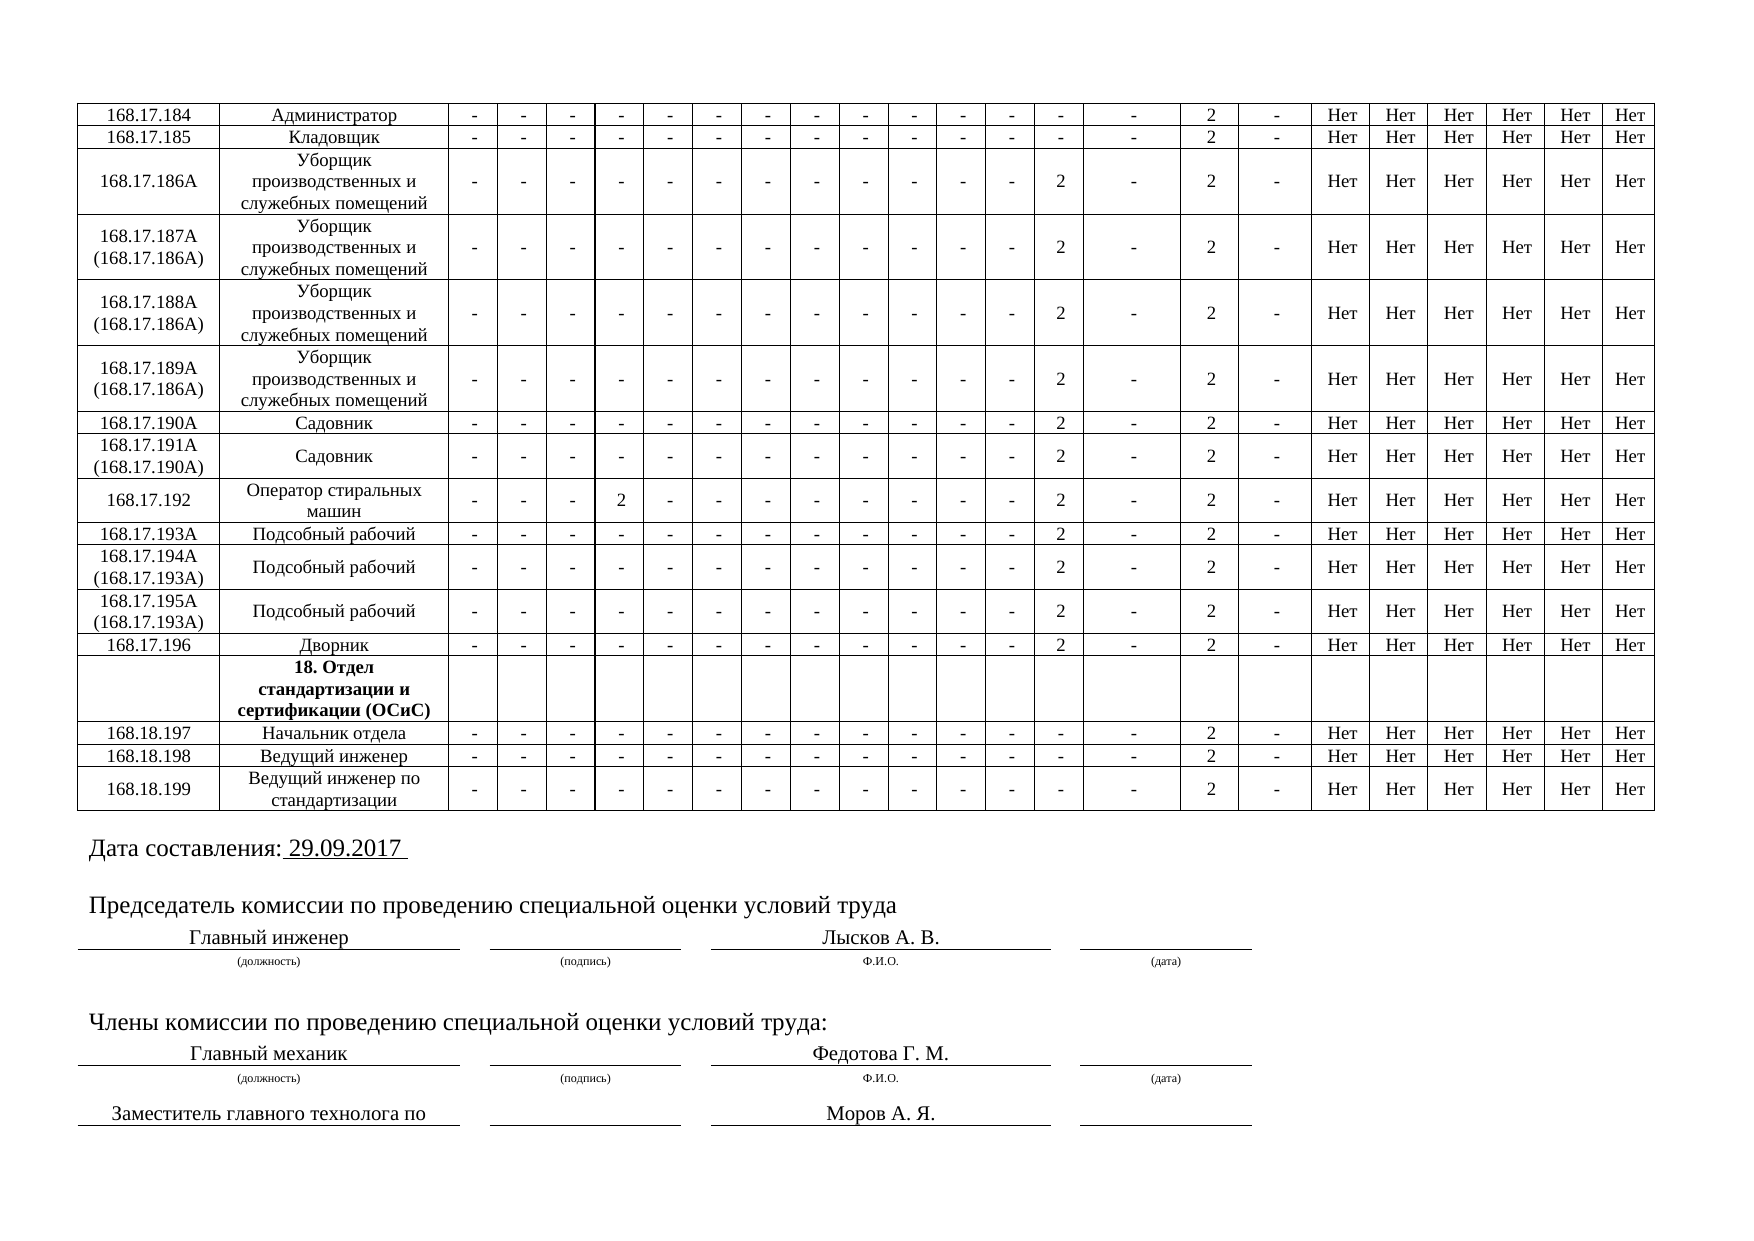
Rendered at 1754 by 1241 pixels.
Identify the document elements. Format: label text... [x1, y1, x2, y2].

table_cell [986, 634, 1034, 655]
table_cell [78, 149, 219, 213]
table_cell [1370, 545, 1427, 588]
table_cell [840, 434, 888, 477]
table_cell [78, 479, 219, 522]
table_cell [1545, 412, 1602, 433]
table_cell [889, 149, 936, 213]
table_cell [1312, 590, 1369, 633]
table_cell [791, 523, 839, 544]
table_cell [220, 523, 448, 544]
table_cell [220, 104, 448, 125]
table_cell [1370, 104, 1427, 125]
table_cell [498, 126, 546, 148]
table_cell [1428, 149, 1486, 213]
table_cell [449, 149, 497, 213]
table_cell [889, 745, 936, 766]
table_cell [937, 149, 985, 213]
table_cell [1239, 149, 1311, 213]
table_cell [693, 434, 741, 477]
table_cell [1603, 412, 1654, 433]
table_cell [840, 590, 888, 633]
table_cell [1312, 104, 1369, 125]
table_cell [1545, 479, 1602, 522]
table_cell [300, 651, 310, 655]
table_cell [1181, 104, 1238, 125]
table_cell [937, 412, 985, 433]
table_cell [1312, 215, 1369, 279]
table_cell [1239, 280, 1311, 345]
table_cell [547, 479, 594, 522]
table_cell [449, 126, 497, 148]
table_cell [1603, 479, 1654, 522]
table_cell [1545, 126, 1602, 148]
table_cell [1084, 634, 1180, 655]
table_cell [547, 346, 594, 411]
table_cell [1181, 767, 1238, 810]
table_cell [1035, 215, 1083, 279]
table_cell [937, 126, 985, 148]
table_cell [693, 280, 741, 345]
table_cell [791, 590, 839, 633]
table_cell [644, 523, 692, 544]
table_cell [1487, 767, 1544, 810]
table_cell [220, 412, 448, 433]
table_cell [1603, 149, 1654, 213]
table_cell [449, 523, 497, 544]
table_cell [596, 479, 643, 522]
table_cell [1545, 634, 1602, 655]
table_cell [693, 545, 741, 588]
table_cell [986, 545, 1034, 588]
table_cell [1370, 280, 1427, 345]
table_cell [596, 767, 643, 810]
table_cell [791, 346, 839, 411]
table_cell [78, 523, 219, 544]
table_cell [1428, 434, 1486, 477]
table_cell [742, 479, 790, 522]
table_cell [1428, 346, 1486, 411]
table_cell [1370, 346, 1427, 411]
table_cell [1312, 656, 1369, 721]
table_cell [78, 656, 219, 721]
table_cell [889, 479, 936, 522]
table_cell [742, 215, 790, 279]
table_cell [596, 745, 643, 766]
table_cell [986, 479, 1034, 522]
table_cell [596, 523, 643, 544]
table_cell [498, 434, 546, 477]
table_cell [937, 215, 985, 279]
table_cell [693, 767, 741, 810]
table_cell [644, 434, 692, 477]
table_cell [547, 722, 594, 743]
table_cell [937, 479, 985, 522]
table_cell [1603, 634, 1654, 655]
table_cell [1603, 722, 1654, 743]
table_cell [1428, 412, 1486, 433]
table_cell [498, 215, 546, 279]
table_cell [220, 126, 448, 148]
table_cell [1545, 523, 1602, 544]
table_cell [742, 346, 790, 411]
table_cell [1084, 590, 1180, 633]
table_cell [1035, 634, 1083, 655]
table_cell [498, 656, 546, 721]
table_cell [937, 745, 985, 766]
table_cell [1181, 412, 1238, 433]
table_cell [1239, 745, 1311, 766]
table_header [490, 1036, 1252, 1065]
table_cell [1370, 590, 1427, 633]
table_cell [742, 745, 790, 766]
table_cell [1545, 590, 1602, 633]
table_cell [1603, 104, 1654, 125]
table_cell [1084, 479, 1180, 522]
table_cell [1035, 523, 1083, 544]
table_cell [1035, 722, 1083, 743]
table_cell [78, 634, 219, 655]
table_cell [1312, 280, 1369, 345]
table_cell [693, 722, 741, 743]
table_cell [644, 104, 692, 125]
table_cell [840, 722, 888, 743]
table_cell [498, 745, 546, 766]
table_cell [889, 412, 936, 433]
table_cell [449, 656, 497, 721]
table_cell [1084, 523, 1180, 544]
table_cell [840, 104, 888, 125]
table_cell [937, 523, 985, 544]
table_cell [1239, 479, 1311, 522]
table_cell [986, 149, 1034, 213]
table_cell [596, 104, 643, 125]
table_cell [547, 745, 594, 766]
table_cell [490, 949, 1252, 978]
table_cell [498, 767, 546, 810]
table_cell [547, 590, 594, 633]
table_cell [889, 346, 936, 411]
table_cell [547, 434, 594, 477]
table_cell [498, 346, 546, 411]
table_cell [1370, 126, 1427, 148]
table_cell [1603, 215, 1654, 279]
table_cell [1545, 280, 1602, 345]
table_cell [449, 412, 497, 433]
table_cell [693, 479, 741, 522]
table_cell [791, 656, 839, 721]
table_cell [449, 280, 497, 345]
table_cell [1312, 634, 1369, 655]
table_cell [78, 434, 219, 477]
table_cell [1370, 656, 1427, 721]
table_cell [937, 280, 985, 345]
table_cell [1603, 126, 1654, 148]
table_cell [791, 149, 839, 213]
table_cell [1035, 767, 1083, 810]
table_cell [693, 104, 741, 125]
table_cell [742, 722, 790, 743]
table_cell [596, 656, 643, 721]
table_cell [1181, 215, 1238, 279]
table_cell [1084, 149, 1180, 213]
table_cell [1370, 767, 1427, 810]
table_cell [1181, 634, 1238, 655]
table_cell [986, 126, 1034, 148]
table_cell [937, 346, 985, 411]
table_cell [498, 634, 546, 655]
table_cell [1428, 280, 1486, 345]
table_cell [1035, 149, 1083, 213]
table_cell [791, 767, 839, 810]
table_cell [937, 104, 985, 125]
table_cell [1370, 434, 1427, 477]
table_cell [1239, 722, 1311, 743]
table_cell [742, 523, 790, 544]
text Председатель комиссии по проведению специальной оценки условий труда [89, 890, 1665, 919]
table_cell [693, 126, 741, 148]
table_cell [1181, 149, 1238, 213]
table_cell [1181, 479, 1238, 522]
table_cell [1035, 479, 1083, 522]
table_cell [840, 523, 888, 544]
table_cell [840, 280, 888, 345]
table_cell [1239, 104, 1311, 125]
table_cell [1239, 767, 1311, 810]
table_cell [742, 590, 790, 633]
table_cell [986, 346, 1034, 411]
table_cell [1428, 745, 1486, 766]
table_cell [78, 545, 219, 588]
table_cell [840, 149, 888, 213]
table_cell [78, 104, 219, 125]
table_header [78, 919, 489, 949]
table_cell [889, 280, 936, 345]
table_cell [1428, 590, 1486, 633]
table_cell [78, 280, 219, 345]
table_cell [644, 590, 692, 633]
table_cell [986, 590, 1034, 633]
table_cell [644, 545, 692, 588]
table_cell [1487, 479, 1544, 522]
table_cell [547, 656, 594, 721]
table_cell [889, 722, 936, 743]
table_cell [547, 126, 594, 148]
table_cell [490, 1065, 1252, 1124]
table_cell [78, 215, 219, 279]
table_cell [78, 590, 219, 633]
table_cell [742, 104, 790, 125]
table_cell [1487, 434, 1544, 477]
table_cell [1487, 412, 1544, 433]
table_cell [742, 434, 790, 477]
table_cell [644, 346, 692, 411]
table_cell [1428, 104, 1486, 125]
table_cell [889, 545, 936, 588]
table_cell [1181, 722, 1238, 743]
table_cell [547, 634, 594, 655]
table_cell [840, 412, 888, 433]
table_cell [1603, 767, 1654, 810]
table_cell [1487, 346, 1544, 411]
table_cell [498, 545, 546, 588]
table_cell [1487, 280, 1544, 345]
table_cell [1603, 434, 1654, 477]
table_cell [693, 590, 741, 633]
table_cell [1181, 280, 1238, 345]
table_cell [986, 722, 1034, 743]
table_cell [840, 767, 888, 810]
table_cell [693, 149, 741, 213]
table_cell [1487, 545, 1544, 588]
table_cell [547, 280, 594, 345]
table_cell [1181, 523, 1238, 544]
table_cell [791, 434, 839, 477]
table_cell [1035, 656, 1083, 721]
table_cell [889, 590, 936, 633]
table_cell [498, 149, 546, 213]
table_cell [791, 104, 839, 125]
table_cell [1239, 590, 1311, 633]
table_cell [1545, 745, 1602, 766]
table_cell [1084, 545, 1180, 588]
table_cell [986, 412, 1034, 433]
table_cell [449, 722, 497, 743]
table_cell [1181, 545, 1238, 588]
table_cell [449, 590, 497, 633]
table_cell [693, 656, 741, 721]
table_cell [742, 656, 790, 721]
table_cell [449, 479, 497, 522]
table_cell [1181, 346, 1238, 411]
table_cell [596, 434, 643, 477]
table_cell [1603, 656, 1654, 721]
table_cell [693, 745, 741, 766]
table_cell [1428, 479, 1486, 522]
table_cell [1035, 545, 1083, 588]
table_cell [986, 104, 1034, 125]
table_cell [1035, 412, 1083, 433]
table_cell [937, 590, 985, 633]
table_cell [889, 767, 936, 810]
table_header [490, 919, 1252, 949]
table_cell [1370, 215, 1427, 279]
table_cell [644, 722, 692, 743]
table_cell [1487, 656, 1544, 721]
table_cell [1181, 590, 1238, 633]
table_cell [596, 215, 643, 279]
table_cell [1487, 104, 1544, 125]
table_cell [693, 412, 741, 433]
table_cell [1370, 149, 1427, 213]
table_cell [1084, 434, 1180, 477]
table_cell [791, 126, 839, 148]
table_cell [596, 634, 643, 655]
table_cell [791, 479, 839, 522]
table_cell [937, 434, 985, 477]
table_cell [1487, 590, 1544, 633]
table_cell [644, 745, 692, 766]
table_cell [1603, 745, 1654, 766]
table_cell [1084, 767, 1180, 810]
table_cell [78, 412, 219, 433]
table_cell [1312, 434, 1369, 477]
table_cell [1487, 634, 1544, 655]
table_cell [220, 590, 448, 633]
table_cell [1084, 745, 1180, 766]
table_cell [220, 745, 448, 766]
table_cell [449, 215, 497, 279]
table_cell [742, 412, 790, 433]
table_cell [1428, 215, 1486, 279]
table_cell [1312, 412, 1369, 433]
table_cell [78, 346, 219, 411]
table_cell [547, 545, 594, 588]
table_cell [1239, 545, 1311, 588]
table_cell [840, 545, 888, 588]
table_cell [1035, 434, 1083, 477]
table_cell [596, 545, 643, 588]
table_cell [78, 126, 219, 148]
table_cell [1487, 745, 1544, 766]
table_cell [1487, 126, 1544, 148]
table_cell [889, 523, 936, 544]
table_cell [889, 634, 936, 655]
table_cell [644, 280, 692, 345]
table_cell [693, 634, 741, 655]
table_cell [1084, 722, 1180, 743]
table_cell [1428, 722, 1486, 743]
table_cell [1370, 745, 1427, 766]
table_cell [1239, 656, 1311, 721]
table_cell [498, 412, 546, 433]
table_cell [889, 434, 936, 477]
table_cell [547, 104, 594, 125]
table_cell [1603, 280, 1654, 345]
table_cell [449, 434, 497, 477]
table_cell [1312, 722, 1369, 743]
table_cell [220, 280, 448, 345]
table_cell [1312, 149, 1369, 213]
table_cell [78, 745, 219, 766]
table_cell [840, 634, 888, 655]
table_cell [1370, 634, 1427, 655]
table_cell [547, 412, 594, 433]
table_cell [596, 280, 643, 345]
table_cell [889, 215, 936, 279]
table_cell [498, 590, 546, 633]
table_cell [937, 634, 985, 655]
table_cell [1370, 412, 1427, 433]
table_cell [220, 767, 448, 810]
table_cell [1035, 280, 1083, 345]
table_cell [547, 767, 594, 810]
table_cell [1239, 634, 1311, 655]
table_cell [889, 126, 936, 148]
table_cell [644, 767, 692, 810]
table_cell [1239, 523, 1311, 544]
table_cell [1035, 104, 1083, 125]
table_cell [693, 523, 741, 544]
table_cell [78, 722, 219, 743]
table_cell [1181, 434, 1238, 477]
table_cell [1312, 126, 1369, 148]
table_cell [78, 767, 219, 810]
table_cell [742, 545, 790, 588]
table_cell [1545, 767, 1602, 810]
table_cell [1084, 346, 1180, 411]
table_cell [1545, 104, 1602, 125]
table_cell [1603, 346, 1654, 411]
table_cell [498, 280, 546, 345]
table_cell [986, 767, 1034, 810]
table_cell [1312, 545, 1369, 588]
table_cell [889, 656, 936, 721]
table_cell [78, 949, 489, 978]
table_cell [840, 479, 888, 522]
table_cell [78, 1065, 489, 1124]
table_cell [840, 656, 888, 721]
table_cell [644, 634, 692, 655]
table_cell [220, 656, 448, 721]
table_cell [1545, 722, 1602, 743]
text Члены комиссии по проведению специальной оценки условий труда: [89, 1007, 1665, 1036]
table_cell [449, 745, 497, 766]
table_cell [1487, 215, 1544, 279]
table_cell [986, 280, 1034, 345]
text Дата составления: 29.09.2017 [89, 833, 1665, 862]
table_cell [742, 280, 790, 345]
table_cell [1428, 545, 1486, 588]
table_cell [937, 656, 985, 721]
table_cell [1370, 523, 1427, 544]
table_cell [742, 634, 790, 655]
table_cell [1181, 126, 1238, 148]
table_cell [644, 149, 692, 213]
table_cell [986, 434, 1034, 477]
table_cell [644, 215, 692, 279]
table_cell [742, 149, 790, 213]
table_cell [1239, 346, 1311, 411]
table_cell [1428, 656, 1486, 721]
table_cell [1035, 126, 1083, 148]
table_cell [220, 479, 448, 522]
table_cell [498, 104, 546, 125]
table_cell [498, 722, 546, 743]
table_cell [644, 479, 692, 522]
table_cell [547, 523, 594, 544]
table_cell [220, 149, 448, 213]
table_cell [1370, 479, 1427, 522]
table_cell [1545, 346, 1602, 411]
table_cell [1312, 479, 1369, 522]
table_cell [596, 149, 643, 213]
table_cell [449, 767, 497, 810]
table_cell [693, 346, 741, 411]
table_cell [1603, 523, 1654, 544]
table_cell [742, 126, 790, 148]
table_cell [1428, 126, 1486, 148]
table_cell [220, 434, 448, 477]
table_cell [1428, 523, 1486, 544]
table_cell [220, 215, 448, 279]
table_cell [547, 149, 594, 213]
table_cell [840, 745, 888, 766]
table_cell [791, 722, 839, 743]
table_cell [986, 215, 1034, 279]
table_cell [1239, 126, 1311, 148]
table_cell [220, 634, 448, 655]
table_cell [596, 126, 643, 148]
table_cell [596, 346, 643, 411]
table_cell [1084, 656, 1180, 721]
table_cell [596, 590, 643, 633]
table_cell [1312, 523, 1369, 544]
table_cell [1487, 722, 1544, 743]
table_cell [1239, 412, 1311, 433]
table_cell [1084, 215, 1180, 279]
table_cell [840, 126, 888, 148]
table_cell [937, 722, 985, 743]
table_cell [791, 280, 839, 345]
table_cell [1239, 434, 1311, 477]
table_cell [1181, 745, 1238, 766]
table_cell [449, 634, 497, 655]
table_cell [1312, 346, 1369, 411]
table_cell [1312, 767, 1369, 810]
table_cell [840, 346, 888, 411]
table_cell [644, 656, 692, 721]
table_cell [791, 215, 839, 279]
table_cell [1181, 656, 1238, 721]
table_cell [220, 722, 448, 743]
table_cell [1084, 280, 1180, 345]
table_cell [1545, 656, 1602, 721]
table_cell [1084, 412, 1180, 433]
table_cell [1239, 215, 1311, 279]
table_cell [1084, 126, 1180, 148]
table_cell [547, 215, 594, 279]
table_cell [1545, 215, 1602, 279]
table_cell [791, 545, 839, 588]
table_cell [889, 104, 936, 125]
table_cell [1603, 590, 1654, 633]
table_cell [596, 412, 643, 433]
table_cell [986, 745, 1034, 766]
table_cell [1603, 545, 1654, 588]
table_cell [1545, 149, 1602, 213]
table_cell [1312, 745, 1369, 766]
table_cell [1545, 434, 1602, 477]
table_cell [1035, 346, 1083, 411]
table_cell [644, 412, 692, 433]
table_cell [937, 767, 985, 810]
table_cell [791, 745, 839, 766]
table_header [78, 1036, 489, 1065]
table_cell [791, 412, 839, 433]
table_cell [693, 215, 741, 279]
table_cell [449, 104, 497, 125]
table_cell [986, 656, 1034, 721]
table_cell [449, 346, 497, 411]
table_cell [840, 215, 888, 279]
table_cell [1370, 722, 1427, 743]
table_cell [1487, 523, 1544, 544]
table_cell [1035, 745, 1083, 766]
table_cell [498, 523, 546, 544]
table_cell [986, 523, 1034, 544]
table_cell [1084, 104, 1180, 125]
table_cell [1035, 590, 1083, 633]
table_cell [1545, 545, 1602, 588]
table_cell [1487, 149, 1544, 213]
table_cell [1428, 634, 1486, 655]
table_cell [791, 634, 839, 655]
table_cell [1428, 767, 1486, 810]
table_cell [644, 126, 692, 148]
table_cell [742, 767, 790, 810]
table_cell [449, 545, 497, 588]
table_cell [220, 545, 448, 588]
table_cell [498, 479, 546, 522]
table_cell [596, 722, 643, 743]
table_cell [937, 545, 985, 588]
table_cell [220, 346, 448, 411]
